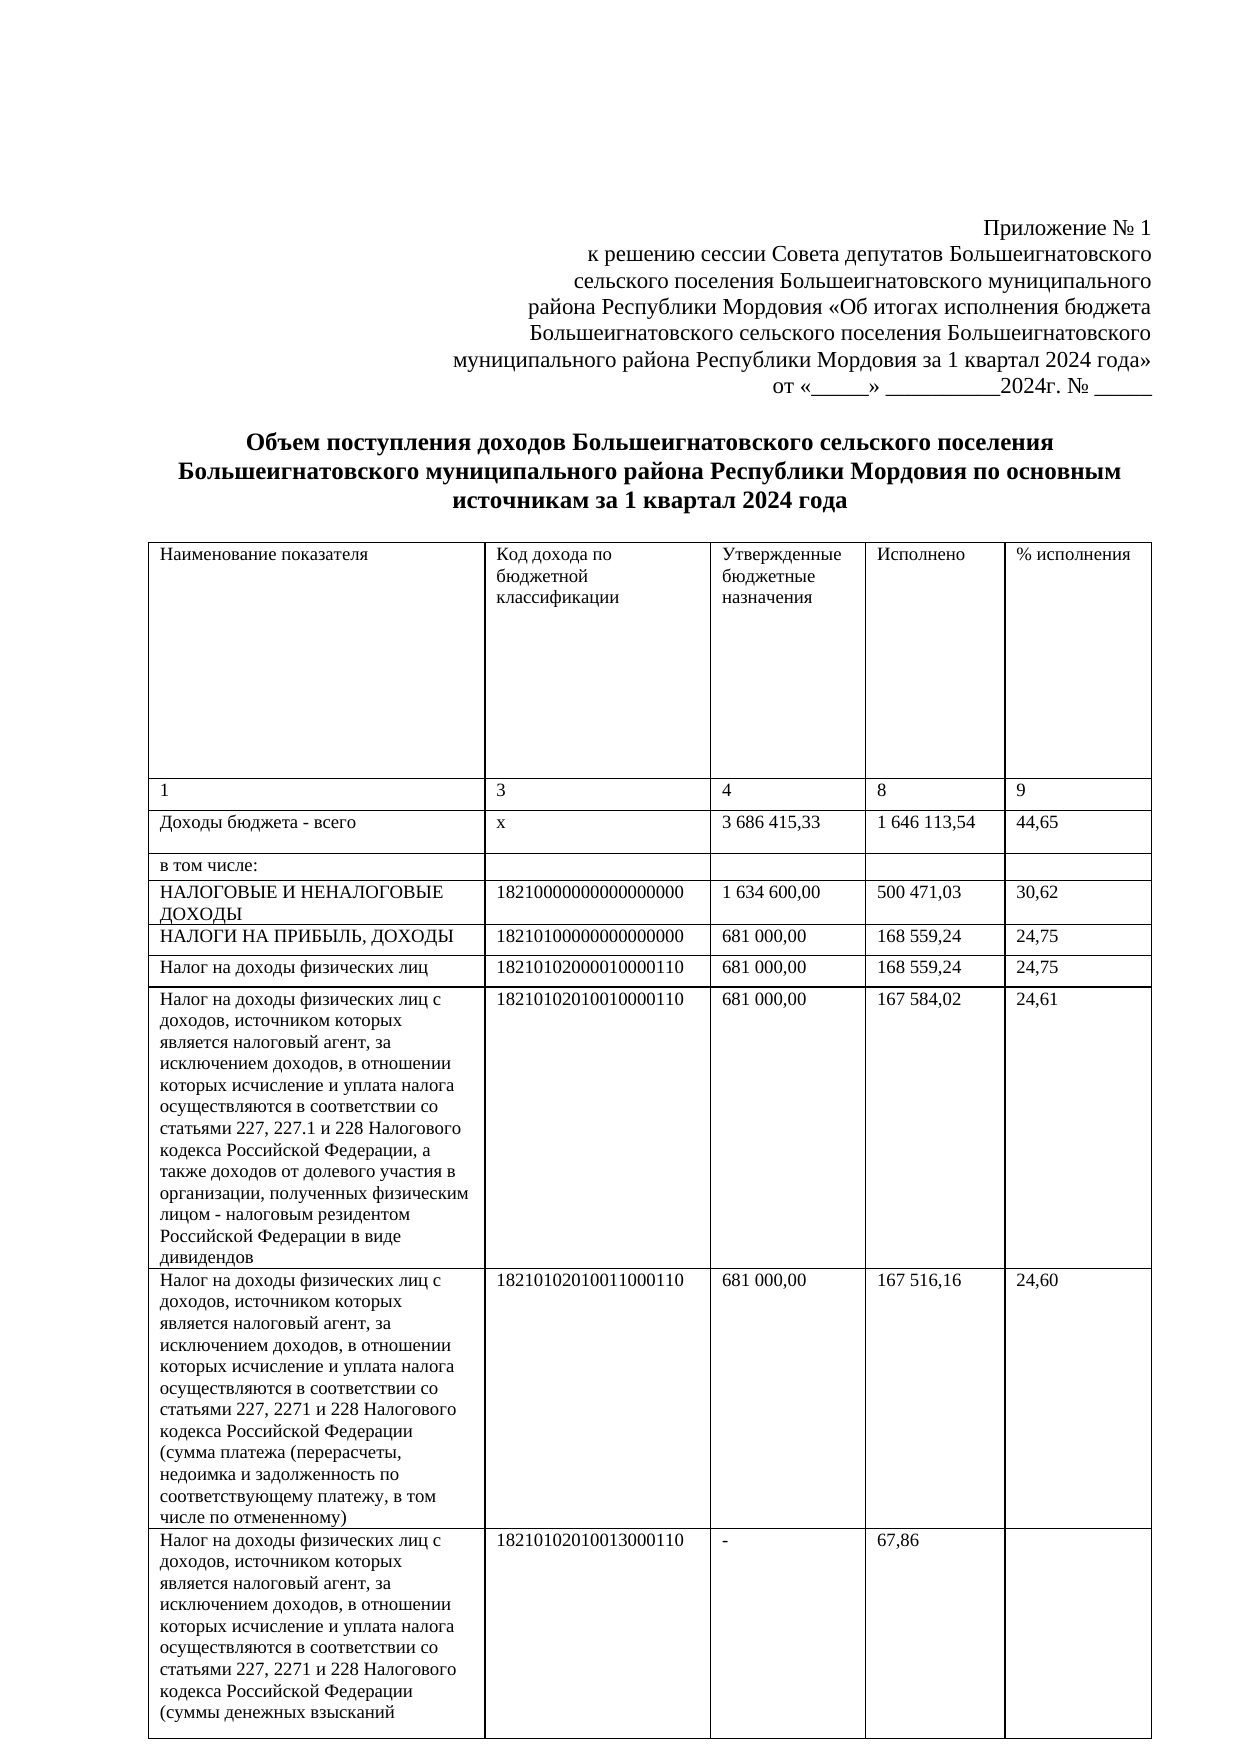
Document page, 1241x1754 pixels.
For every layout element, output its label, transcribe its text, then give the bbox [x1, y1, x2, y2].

table_header Исполнено [866, 543, 1004, 778]
table_header Наименование показателя [149, 543, 484, 778]
table_cell 24,75 [1006, 956, 1151, 986]
table_cell 681 000,00 [711, 1269, 865, 1528]
table_cell 4 [711, 779, 865, 809]
text муниципального района Республики Мордовия за 1 квартал 2024 года» [148, 346, 1152, 372]
table_cell [486, 854, 710, 880]
table_cell 30,62 [1006, 881, 1151, 924]
text от «_____» __________2024г. № _____ [148, 372, 1152, 398]
table_cell [711, 854, 865, 880]
table_cell НАЛОГИ НА ПРИБЫЛЬ, ДОХОДЫ [149, 925, 484, 955]
text Приложение № 1 [148, 214, 1152, 240]
table_cell 681 000,00 [711, 925, 865, 955]
table_cell НАЛОГОВЫЕ И НЕНАЛОГОВЫЕ ДОХОДЫ [149, 881, 484, 924]
table_cell [866, 854, 1004, 880]
table_cell 18210102010010000110 [486, 988, 710, 1268]
table_cell 9 [1006, 779, 1151, 809]
table_cell 18210102010011000110 [486, 1269, 710, 1528]
table_cell 681 000,00 [711, 988, 865, 1268]
text сельского поселения Большеигнатовского муниципального [148, 267, 1152, 293]
table_header Утвержденные бюджетные назначения [711, 543, 865, 778]
table_cell 44,65 [1006, 811, 1151, 853]
table_cell - [711, 1529, 865, 1738]
table_cell 681 000,00 [711, 956, 865, 986]
table_cell в том числе: [149, 854, 484, 880]
table_cell 8 [866, 779, 1004, 809]
table_header % исполнения [1006, 543, 1151, 778]
text Объем поступления доходов Большеигнатовского сельского поселения Большеигнатовского муниципального района Республики Мордовия по основным источникам за 1 квартал 2024 года [148, 427, 1152, 513]
table_cell 168 559,24 [866, 925, 1004, 955]
table_cell [1006, 854, 1151, 880]
table_cell Налог на доходы физических лиц с доходов, источником которых является налоговый агент, за исключением доходов, в отношении которых исчисление и уплата налога осуществляются в соответствии со статьями 227, 227.1 и 228 Налогового кодекса Российской Федерации, а также доходов от долевого участия в организации, полученных физическим лицом - налоговым резидентом Российской Федерации в виде дивидендов [149, 988, 484, 1268]
table_cell 500 471,03 [866, 881, 1004, 924]
table_cell 18210000000000000000 [486, 881, 710, 924]
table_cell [149, 1529, 484, 1738]
table_cell 24,60 [1006, 1269, 1151, 1528]
table_cell 3 [486, 779, 710, 809]
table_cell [486, 1529, 710, 1738]
table_cell 24,75 [1006, 925, 1151, 955]
text Большеигнатовского сельского поселения Большеигнатовского [148, 319, 1152, 346]
table_cell 168 559,24 [866, 956, 1004, 986]
table_cell 167 516,16 [866, 1269, 1004, 1528]
text района Республики Мордовия «Об итогах исполнения бюджета [148, 293, 1152, 319]
table_cell 1 646 113,54 [866, 811, 1004, 853]
table_cell [1006, 1529, 1151, 1738]
table_cell 1 634 600,00 [711, 881, 865, 924]
table_cell Доходы бюджета - всего [149, 811, 484, 853]
table_cell Налог на доходы физических лиц с доходов, источником которых является налоговый агент, за исключением доходов, в отношении которых исчисление и уплата налога осуществляются в соответствии со статьями 227, 2271 и 228 Налогового кодекса Российской Федерации (сумма платежа (перерасчеты, недоимка и задолженность по соответствующему платежу, в том числе по отмененному) [149, 1269, 484, 1528]
table_cell 18210102000010000110 [486, 956, 710, 986]
table_cell 18210100000000000000 [486, 925, 710, 955]
table_cell 1 [149, 779, 484, 809]
table_cell 24,61 [1006, 988, 1151, 1268]
text к решению сессии Совета депутатов Большеигнатовского [148, 240, 1152, 267]
table_header Код дохода по бюджетной классификации [486, 543, 710, 778]
table_cell 167 584,02 [866, 988, 1004, 1268]
table_cell Налог на доходы физических лиц [149, 956, 484, 986]
table_cell 67,86 [866, 1529, 1004, 1738]
table_cell 3 686 415,33 [711, 811, 865, 853]
table_cell х [486, 811, 710, 853]
